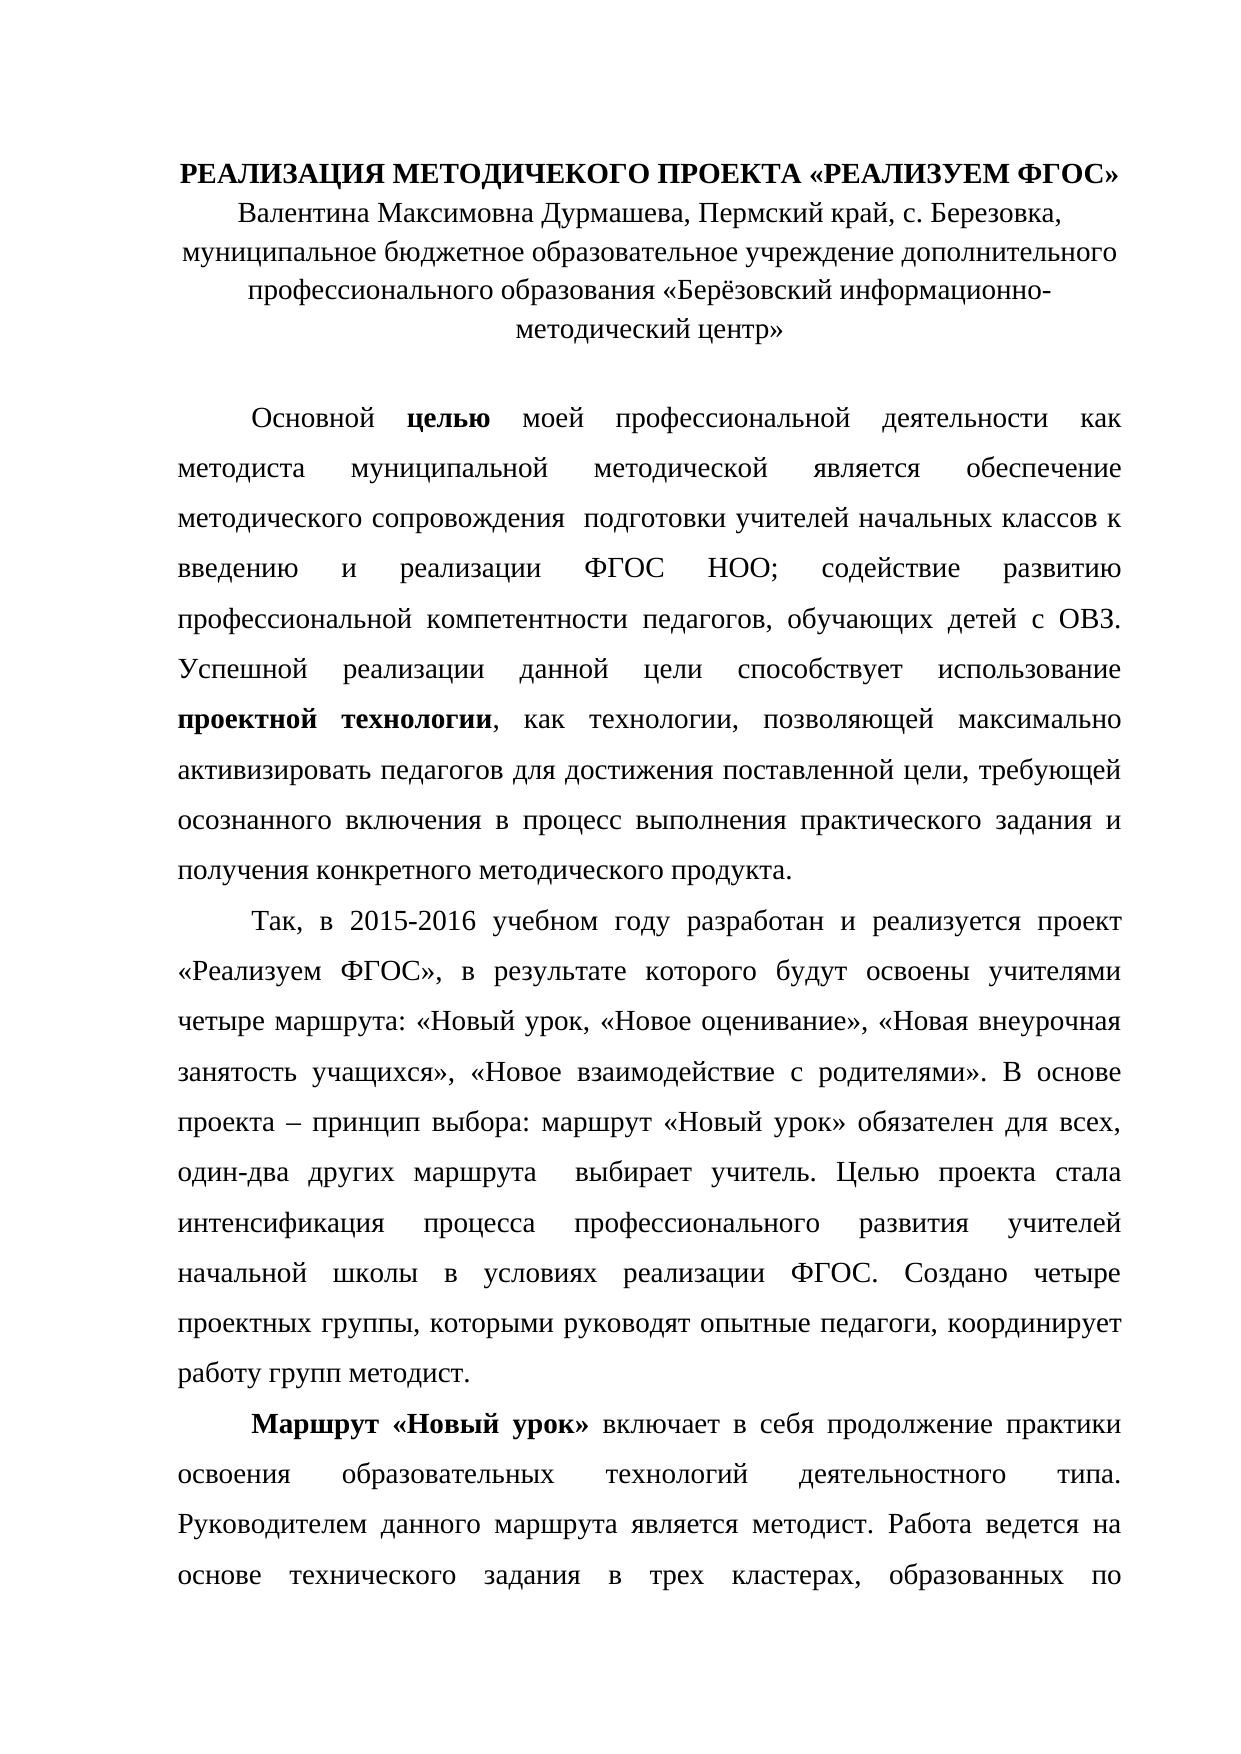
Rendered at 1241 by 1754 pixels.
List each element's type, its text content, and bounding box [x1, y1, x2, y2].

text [177, 1406, 1122, 1590]
text Основной целью моей профессиональной деятельности как методиста муниципальной методической является обеспечение методического сопровождения подготовки учителей начальных классов к введению и реализации ФГОС НОО; содействие развитию профессиональной компетентности педагогов, обучающих детей с ОВЗ. Успешной реализации данной цели способствует использование проектной технологии, как технологии, позволяющей максимально активизировать педагогов для достижения поставленной цели, требующей осознанного включения в процесс выполнения практического задания и получения конкретного методического продукта. [177, 400, 1122, 886]
text Валентина Максимовна Дурмашева, Пермский край, с. Березовка, муниципальное бюджетное образовательное учреждение дополнительного профессионального образования «Берёзовский информационно-методический центр» [177, 195, 1122, 344]
text Так, в 2015-2016 учебном году разработан и реализуется проект «Реализуем ФГОС», в результате которого будут освоены учителями четыре маршрута: «Новый урок, «Новое оценивание», «Новая внеурочная занятость учащихся», «Новое взаимодействие с родителями». В основе проекта – принцип выбора: маршрут «Новый урок» обязателен для всех, один-два других маршрута выбирает учитель. Целью проекта стала интенсификация процесса профессионального развития учителей начальной школы в условиях реализации ФГОС. Создано четыре проектных группы, которыми руководят опытные педагоги, координирует работу групп методист. [177, 903, 1122, 1389]
text РЕАЛИЗАЦИЯ МЕТОДИЧЕКОГО ПРОЕКТА «РЕАЛИЗУЕМ ФГОС» [177, 157, 1122, 190]
